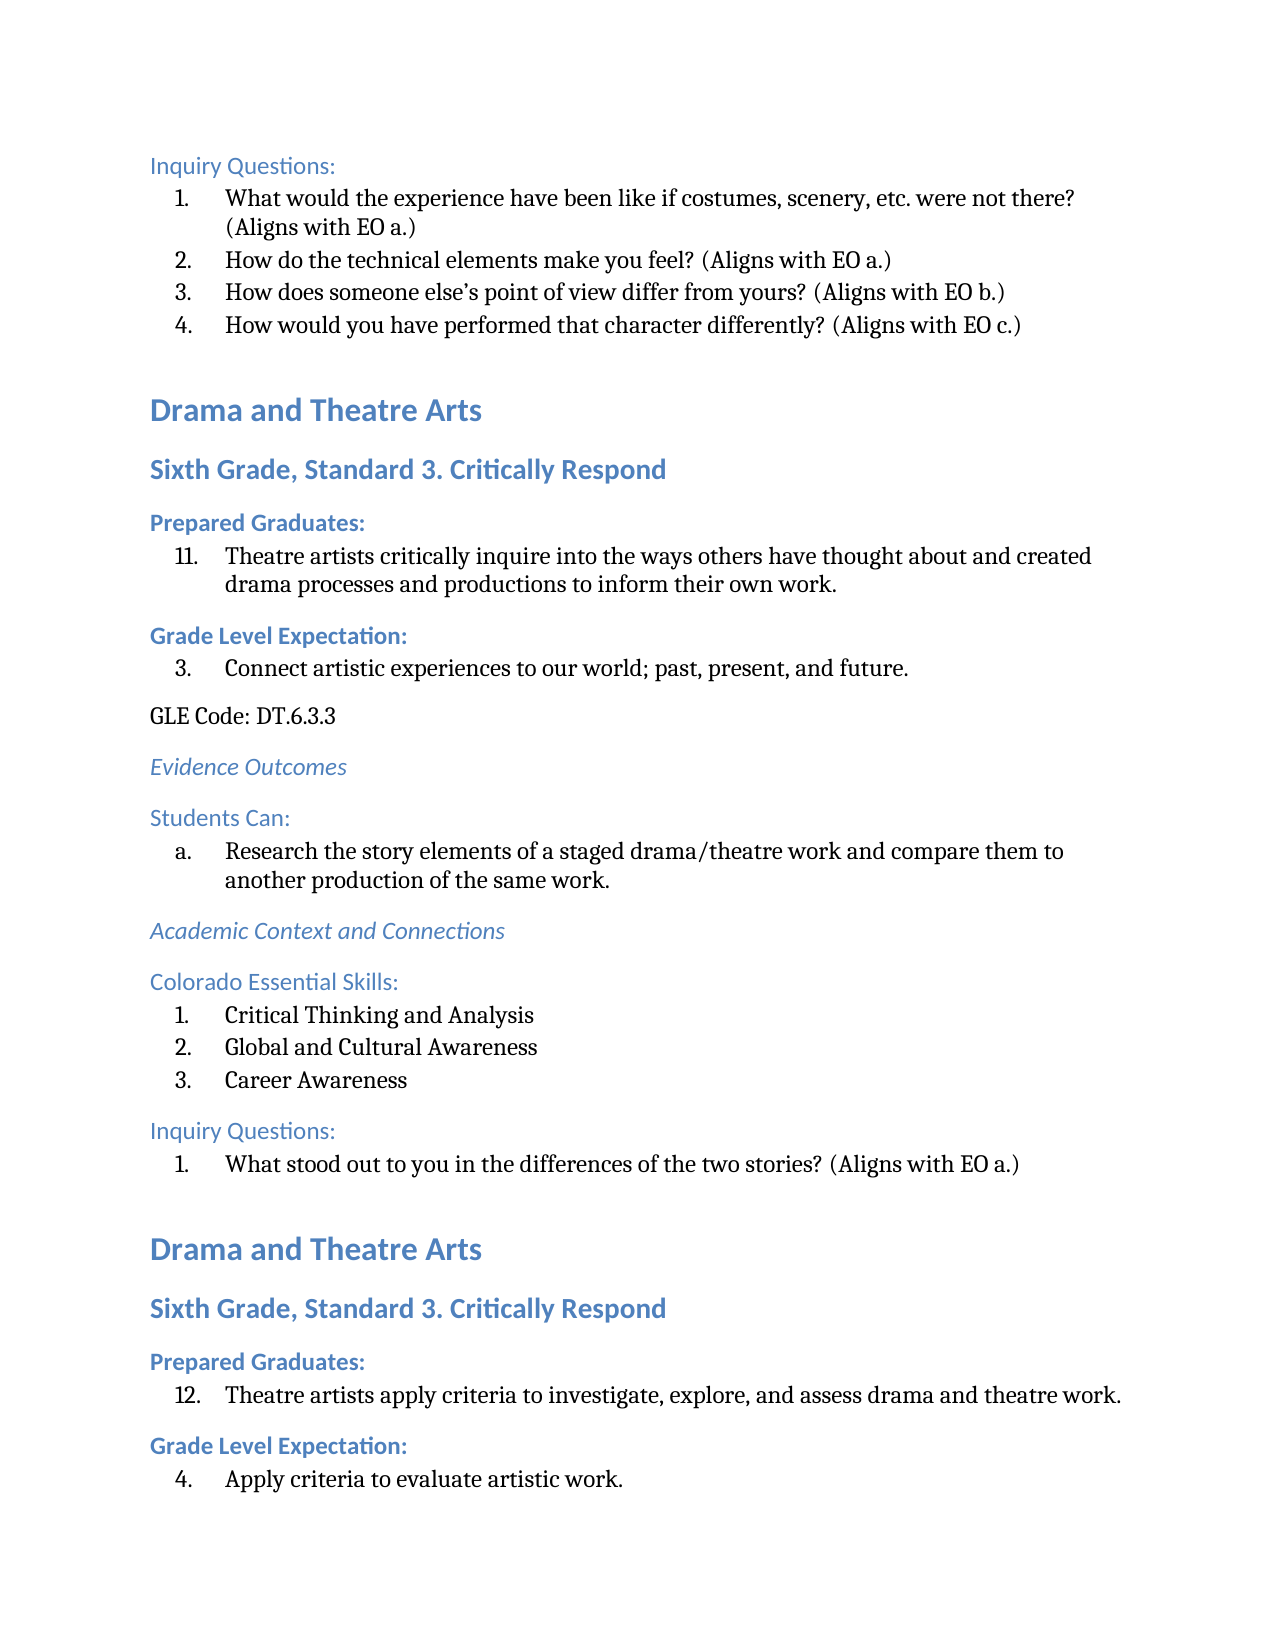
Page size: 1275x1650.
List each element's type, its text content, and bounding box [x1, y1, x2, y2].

list Career Awareness [175, 1066, 1125, 1094]
subtitle Students Can: [150, 803, 1125, 833]
list Connect artistic experiences to our world; past, present, and future. [175, 654, 1125, 683]
subtitle Inquiry Questions: [150, 150, 1125, 181]
list Apply criteria to evaluate artistic work. [175, 1464, 1125, 1493]
list How would you have performed that character differently? (Aligns with EO c.) [175, 311, 1125, 339]
subtitle Inquiry Questions: [150, 1115, 1125, 1146]
subtitle Drama and Theatre Arts [150, 389, 1125, 430]
subtitle Prepared Graduates: [150, 507, 1125, 538]
subtitle Academic Context and Connections [150, 915, 1125, 946]
list Critical Thinking and Analysis [175, 1001, 1125, 1029]
subtitle Drama and Theatre Arts [150, 1228, 1125, 1269]
subtitle Colorado Essential Skills: [150, 967, 1125, 997]
list What would the experience have been like if costumes, scenery, etc. were not there? (Aligns with EO a.) [175, 184, 1125, 242]
list Research the story elements of a staged drama/theatre work and compare them to another production of the same work. [175, 837, 1125, 894]
subtitle Sixth Grade, Standard 3. Critically Respond [150, 451, 1125, 486]
list Theatre artists critically inquire into the ways others have thought about and created drama processes and productions to inform their own work. [175, 542, 1125, 599]
text GLE Code: DT.6.3.3 [150, 702, 1125, 730]
subtitle Grade Level Expectation: [150, 620, 1125, 650]
list How do the technical elements make you feel? (Aligns with EO a.) [175, 246, 1125, 274]
list What stood out to you in the differences of the two stories? (Aligns with EO a.) [175, 1150, 1125, 1178]
subtitle Sixth Grade, Standard 3. Critically Respond [150, 1290, 1125, 1326]
subtitle Grade Level Expectation: [150, 1430, 1125, 1461]
list Theatre artists apply criteria to investigate, explore, and assess drama and theatre work. [175, 1381, 1125, 1409]
subtitle Prepared Graduates: [150, 1346, 1125, 1377]
list How does someone else’s point of view differ from yours? (Aligns with EO b.) [175, 278, 1125, 307]
list Global and Cultural Awareness [175, 1033, 1125, 1062]
subtitle Evidence Outcomes [150, 751, 1125, 782]
